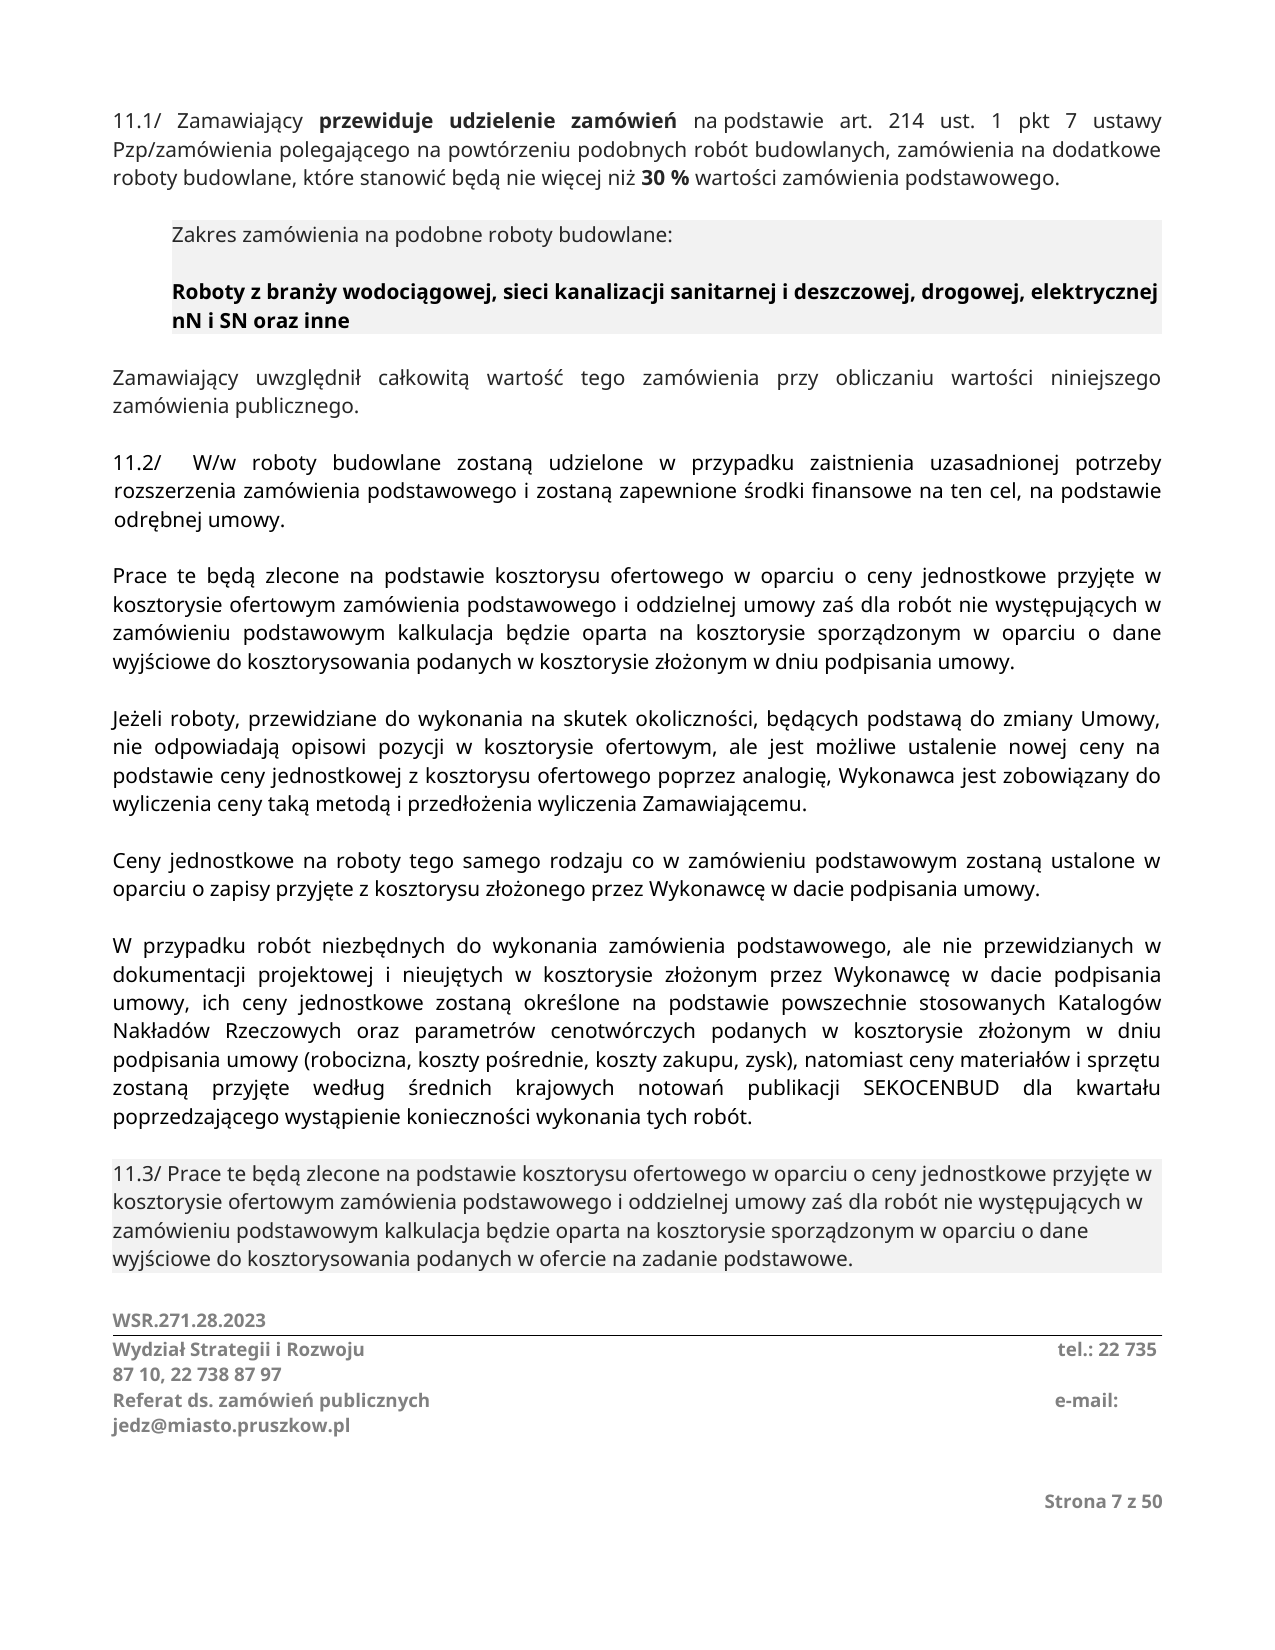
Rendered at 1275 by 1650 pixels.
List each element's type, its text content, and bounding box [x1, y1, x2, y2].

text Ceny jednostkowe na roboty tego samego rodzaju co w zamówieniu podstawowym zostaną ustalone w oparciu o zapisy przyjęte z kosztorysu złożonego przez Wykonawcę w dacie podpisania umowy. [112, 846, 1162, 903]
text Zakres zamówienia na podobne roboty budowlane: [172, 220, 1162, 249]
text Roboty z branży wodociągowej, sieci kanalizacji sanitarnej i deszczowej, drogowej, elektrycznej nN i SN oraz inne [172, 277, 1162, 334]
text Prace te będą zlecone na podstawie kosztorysu ofertowego w oparciu o ceny jednostkowe przyjęte w kosztorysie ofertowym zamówienia podstawowego i oddzielnej umowy zaś dla robót nie występujących w zamówieniu podstawowym kalkulacja będzie oparta na kosztorysie sporządzonym w oparciu o dane wyjściowe do kosztorysowania podanych w kosztorysie złożonym w dniu podpisania umowy. [112, 562, 1162, 675]
text 11.3/ Prace te będą zlecone na podstawie kosztorysu ofertowego w oparciu o ceny jednostkowe przyjęte w kosztorysie ofertowym zamówienia podstawowego i oddzielnej umowy zaś dla robót nie występujących w zamówieniu podstawowym kalkulacja będzie oparta na kosztorysie sporządzonym w oparciu o dane wyjściowe do kosztorysowania podanych w ofercie na zadanie podstawowe. [112, 1159, 1162, 1273]
text 11.1/ Zamawiający przewiduje udzielenie zamówień na podstawie art. 214 ust. 1 pkt 7 ustawy Pzp/zamówienia polegającego na powtórzeniu podobnych robót budowlanych, zamówienia na dodatkowe roboty budowlane, które stanowić będą nie więcej niż 30 % wartości zamówienia podstawowego. [112, 107, 1162, 192]
text Zamawiający uwzględnił całkowitą wartość tego zamówienia przy obliczaniu wartości niniejszego zamówienia publicznego. [112, 363, 1162, 419]
text W przypadku robót niezbędnych do wykonania zamówienia podstawowego, ale nie przewidzianych w dokumentacji projektowej i nieujętych w kosztorysie złożonym przez Wykonawcę w dacie podpisania umowy, ich ceny jednostkowe zostaną określone na podstawie powszechnie stosowanych Katalogów Nakładów Rzeczowych oraz parametrów cenotwórczych podanych w kosztorysie złożonym w dniu podpisania umowy (robocizna, koszty pośrednie, koszty zakupu, zysk), natomiast ceny materiałów i sprzętu zostaną przyjęte według średnich krajowych notowań publikacji SEKOCENBUD dla kwartału poprzedzającego wystąpienie konieczności wykonania tych robót. [112, 931, 1162, 1130]
text Jeżeli roboty, przewidziane do wykonania na skutek okoliczności, będących podstawą do zmiany Umowy, nie odpowiadają opisowi pozycji w kosztorysie ofertowym, ale jest możliwe ustalenie nowej ceny na podstawie ceny jednostkowej z kosztorysu ofertowego poprzez analogię, Wykonawca jest zobowiązany do wyliczenia ceny taką metodą i przedłożenia wyliczenia Zamawiającemu. [112, 704, 1162, 818]
text 11.2/ W/w roboty budowlane zostaną udzielone w przypadku zaistnienia uzasadnionej potrzeby rozszerzenia zamówienia podstawowego i zostaną zapewnione środki finansowe na ten cel, na podstawie odrębnej umowy. [112, 448, 1162, 533]
